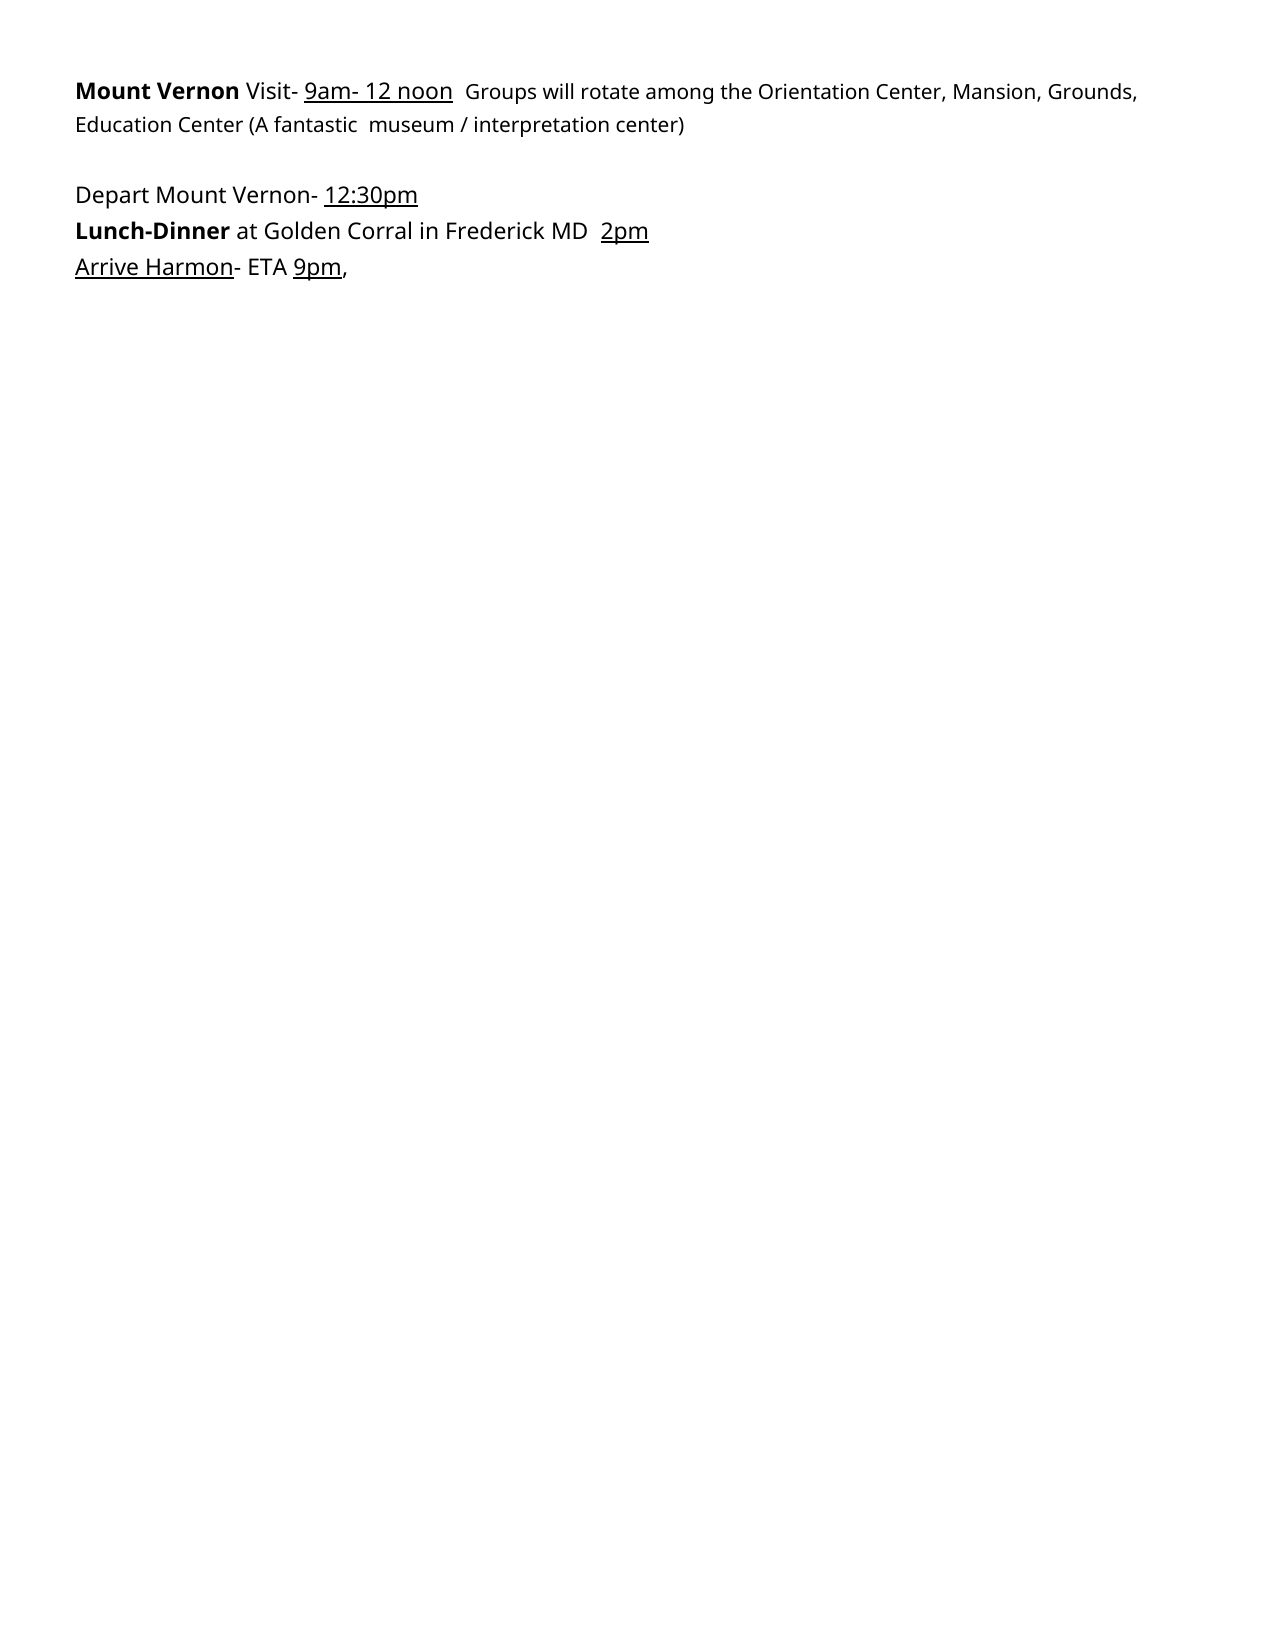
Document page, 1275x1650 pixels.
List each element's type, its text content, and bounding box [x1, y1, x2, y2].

text Depart Mount Vernon- 12:30pm [75, 179, 1200, 210]
text Lunch-Dinner at Golden Corral in Frederick MD 2pm [75, 215, 1200, 246]
text Arrive Harmon- ETA 9pm, [75, 251, 1200, 282]
text Mount Vernon Visit- 9am- 12 noon Groups will rotate among the Orientation Center, Mansion, Grounds, Education Center (A fantastic museum / interpretation center) [75, 75, 1200, 139]
